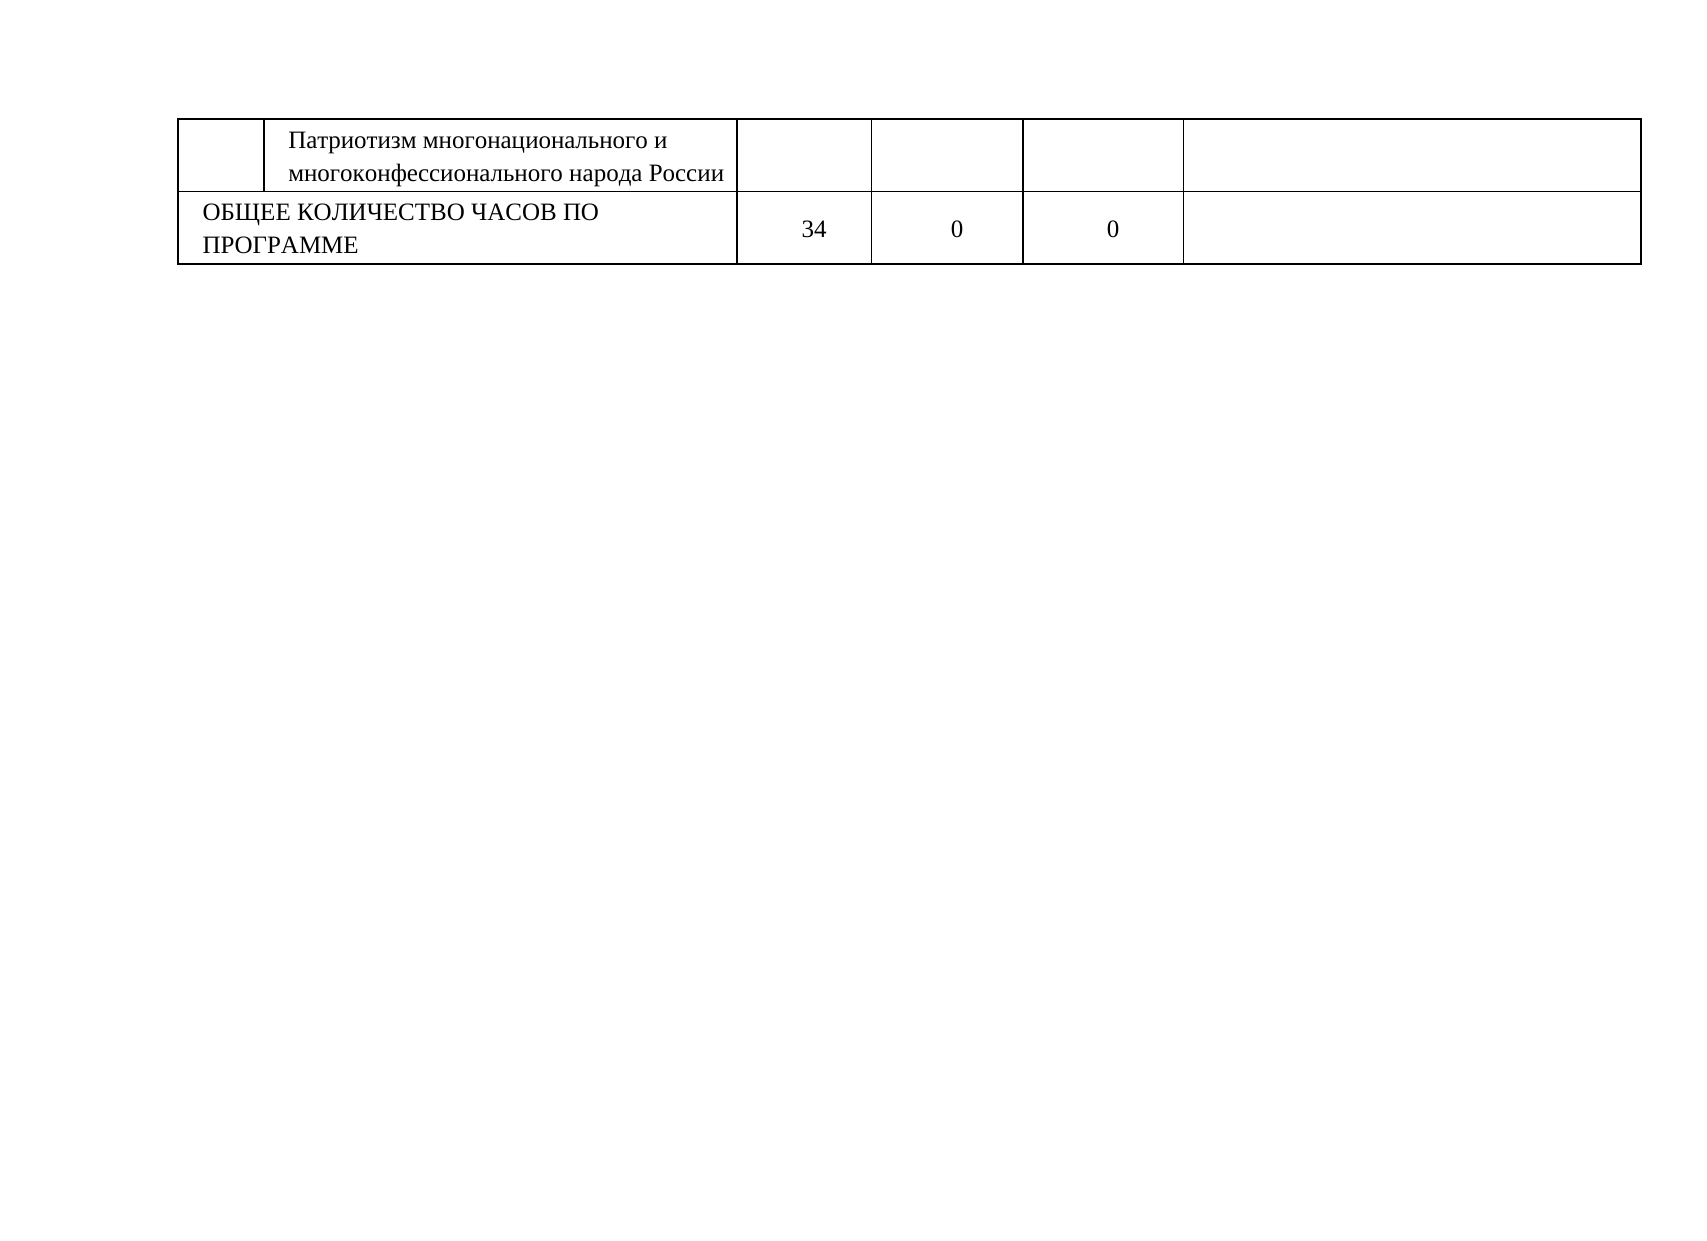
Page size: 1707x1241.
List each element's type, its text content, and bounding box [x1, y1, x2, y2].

table_cell 0 [872, 120, 1022, 191]
table_cell 11 [179, 120, 263, 191]
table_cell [265, 120, 736, 191]
table_cell 2 [738, 120, 871, 191]
table_cell 34 [738, 192, 871, 263]
table_cell 0 [1024, 120, 1183, 191]
table_cell ОБЩЕЕ КОЛИЧЕСТВО ЧАСОВ ПО ПРОГРАММЕ [179, 192, 736, 263]
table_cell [1184, 120, 1640, 191]
table_cell 0 [872, 192, 1022, 263]
table_cell [1184, 192, 1640, 263]
table_cell 0 [1024, 192, 1183, 263]
